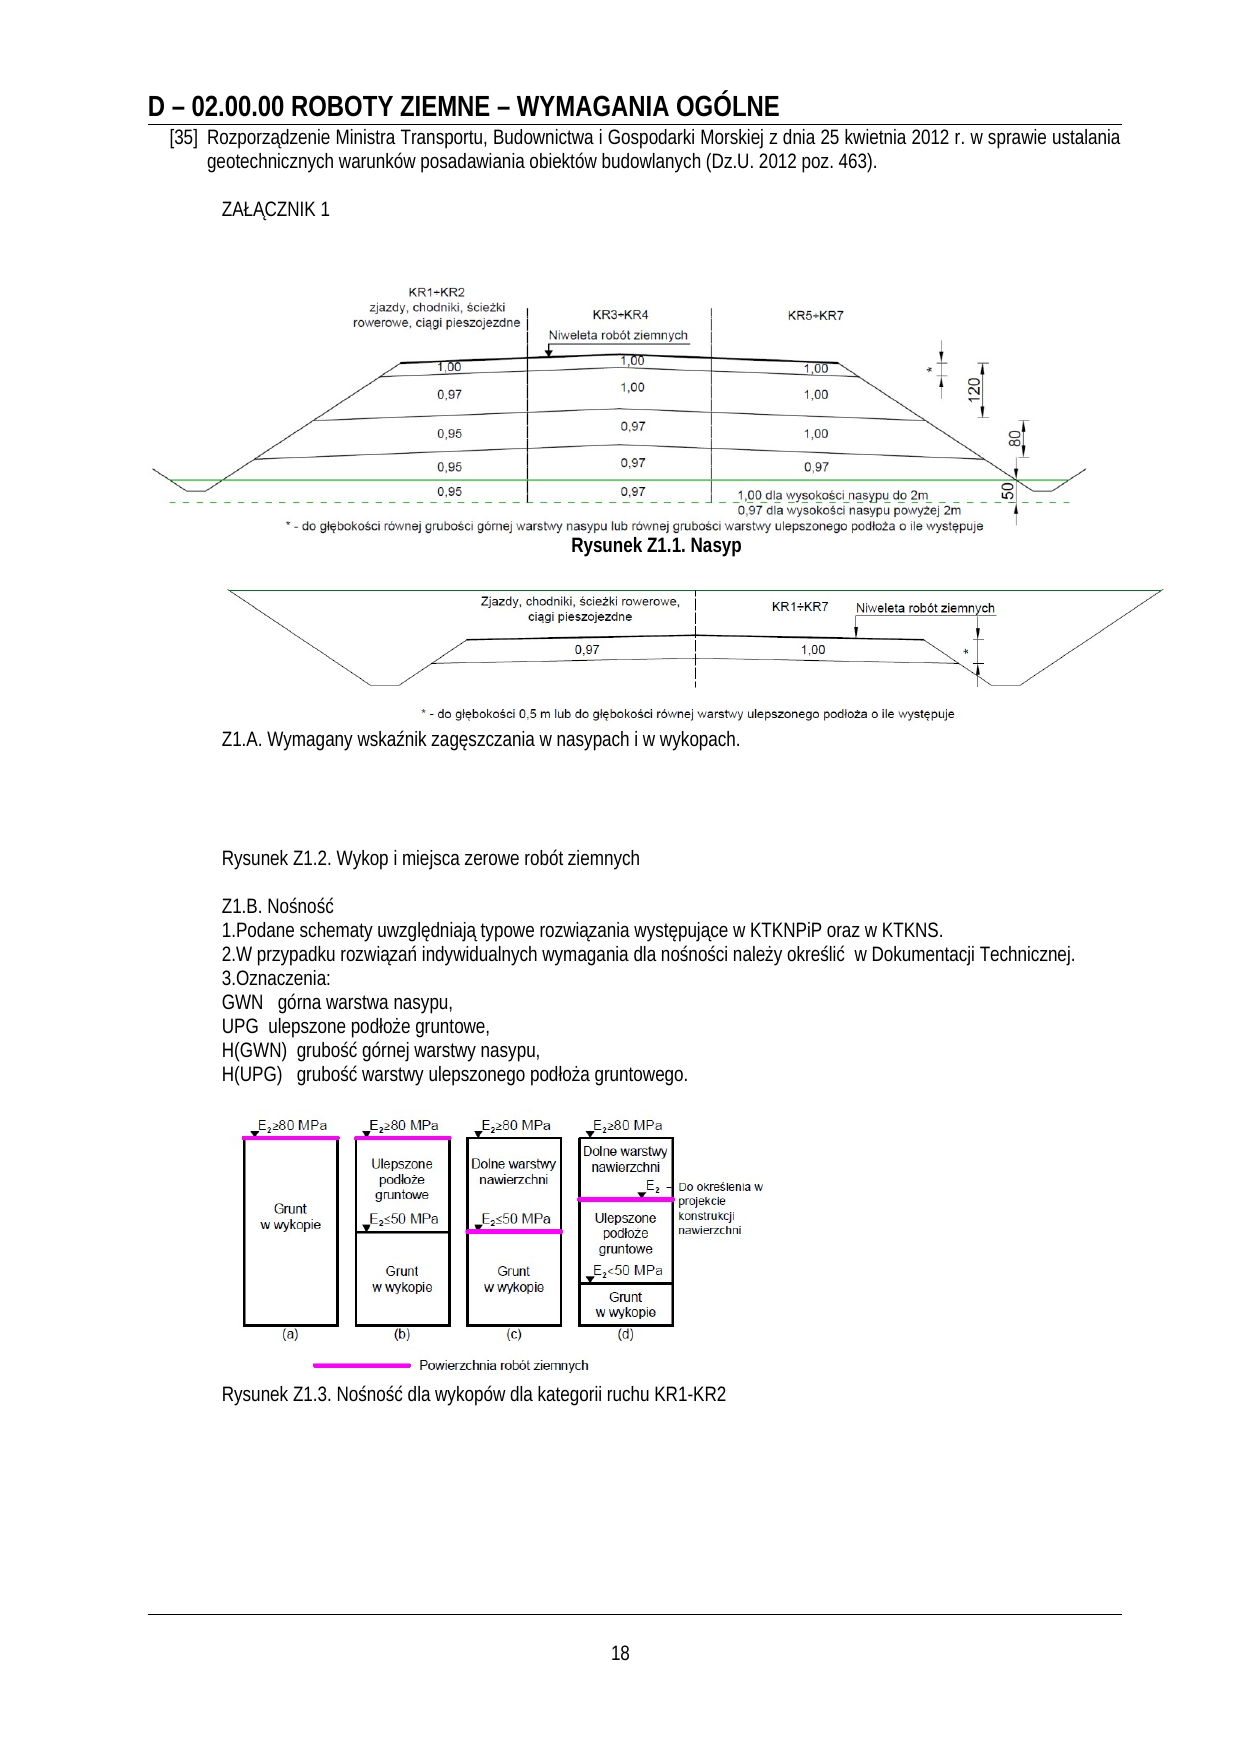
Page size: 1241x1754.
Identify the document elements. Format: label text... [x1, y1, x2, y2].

picture [231, 1109, 767, 1383]
text GWN górna warstwa nasypu, [148, 990, 1122, 1014]
text H(UPG) grubość warstwy ulepszonego podłoża gruntowego. [148, 1062, 1122, 1086]
text 3.Oznaczenia: [148, 966, 1122, 990]
text H(GWN) grubość górnej warstwy nasypu, [148, 1038, 1122, 1062]
text Rysunek Z1.2. Wykop i miejsca zerowe robót ziemnych [148, 846, 1122, 870]
text Z1.B. Nośność [148, 894, 1122, 918]
text 2.W przypadku rozwiązań indywidualnych wymagania dla nośności należy określić w Dokumentacji Technicznej. [148, 942, 1122, 966]
text Rysunek Z1.3. Nośność dla wykopów dla kategorii ruchu KR1-KR2 [148, 1382, 1122, 1406]
text UPG ulepszone podłoże gruntowe, [148, 1014, 1122, 1038]
text Z1.A. Wymagany wskaźnik zagęszczania w nasypach i w wykopach. [148, 726, 1122, 750]
picture [221, 583, 1168, 727]
text ZAŁĄCZNIK 1 [148, 197, 1122, 221]
list Rozporządzenie Ministra Transportu, Budownictwa i Gospodarki Morskiej z dnia 25 kwietnia 2012 r. w sprawie ustalania geotechnicznych warunków posadawiania obiektów budowlanych (Dz.U. 2012 poz. 463). [169, 125, 1122, 173]
picture [147, 280, 1091, 536]
text 1.Podane schematy uwzględniają typowe rozwiązania występujące w KTKNPiP oraz w KTKNS. [148, 918, 1122, 942]
